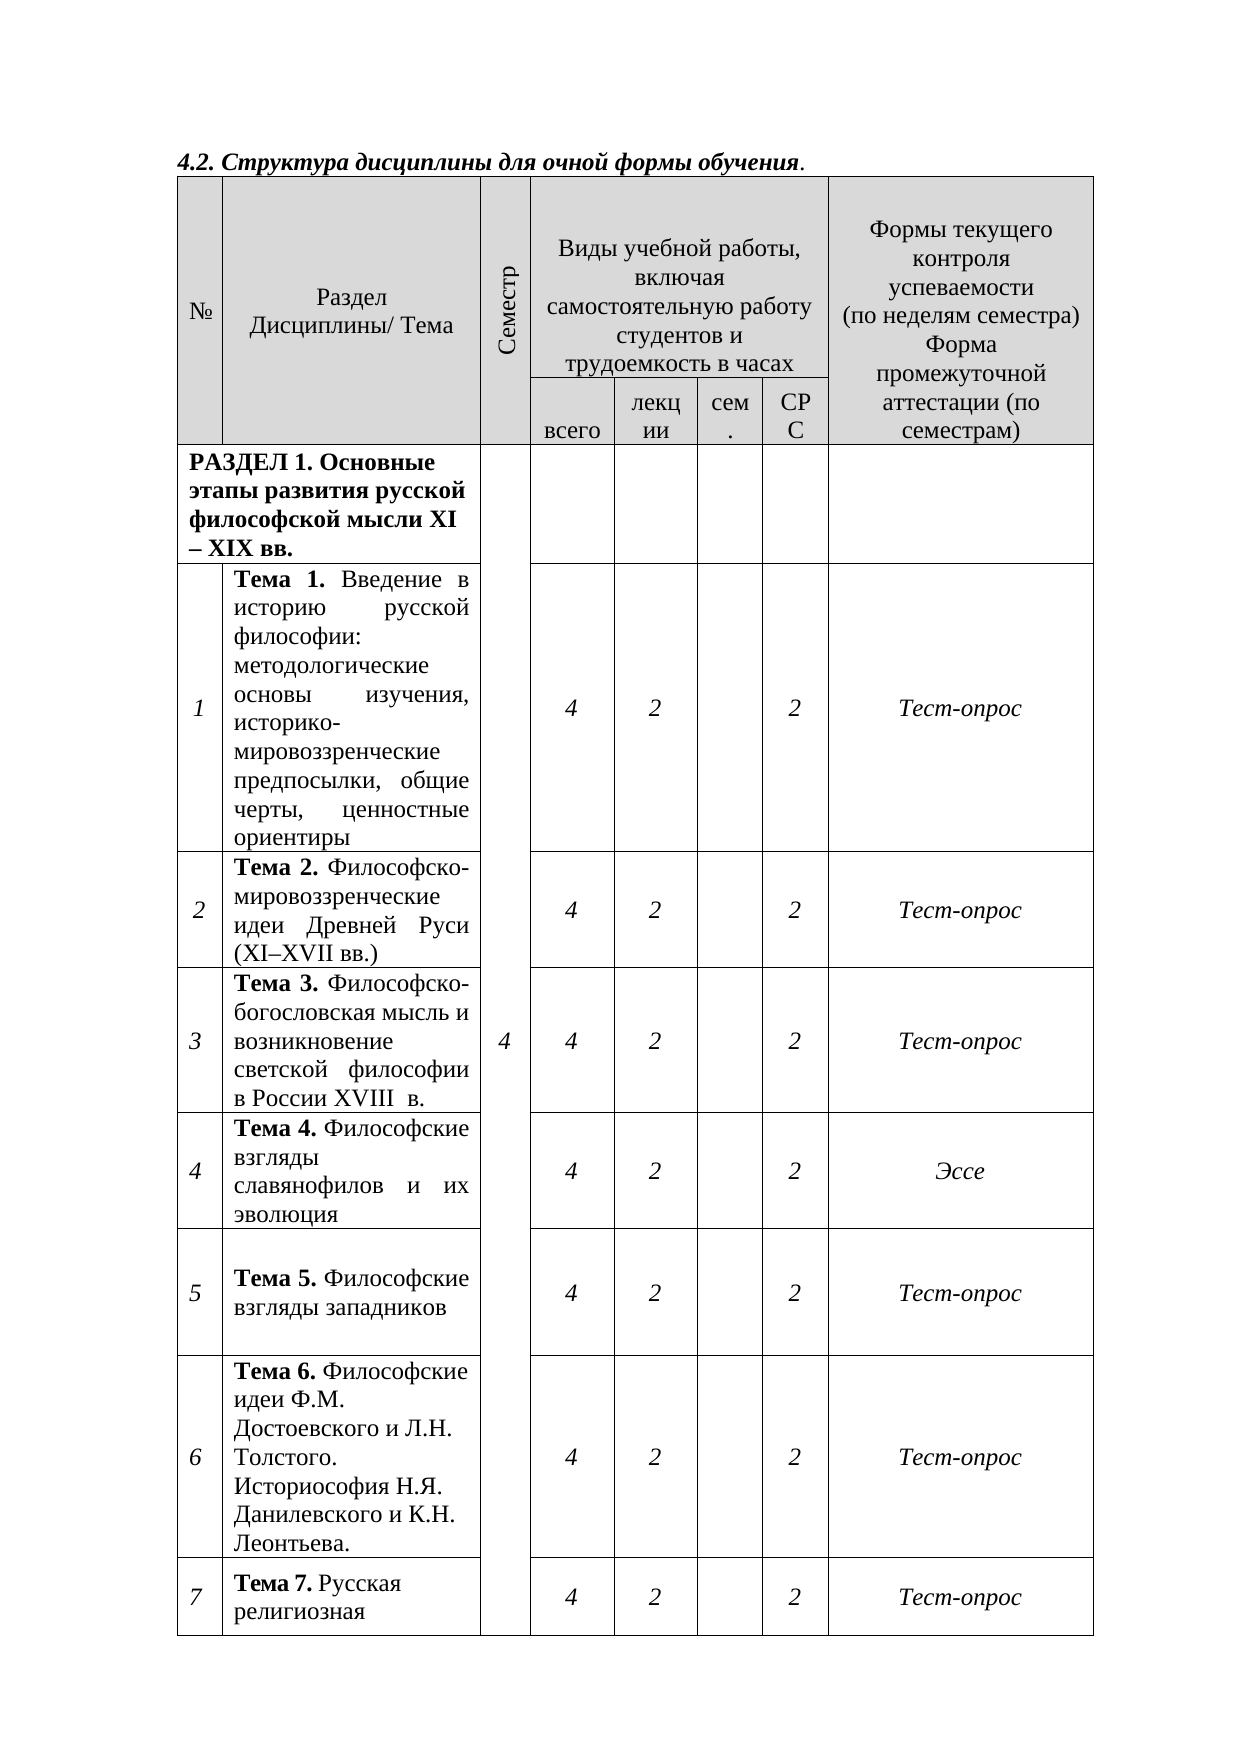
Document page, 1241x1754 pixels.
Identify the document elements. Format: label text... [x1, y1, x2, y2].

table_cell [698, 968, 762, 1112]
table_cell 2 [763, 968, 828, 1112]
table_cell 6 [178, 1356, 222, 1557]
table_cell 2 [178, 852, 222, 967]
table_cell 5 [178, 1229, 222, 1355]
table_cell Тема 5. Философские взгляды западников [223, 1229, 480, 1355]
table_cell Тема 3. Философско-богословская мысль и возникновение светской философии в России XVIII в. [223, 968, 480, 1112]
table_cell [531, 445, 614, 563]
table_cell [223, 1558, 480, 1635]
table_cell 4 [531, 1558, 614, 1635]
table_cell 2 [763, 564, 828, 851]
table_cell 4 [531, 1229, 614, 1355]
table_cell [698, 1229, 762, 1355]
table_header № [178, 177, 222, 444]
table_cell Тема 4. Философские взгляды славянофилов и их эволюция [223, 1113, 480, 1228]
table_header Семестр [481, 177, 530, 444]
table_cell 4 [531, 968, 614, 1112]
table_cell Тема 2. Философско-мировоззренческие идеи Древней Руси (XI–XVII вв.) [223, 852, 480, 967]
table_cell 2 [763, 1356, 828, 1557]
table_cell 7 [178, 1558, 222, 1635]
table_cell Тест-опрос [829, 1356, 1093, 1557]
table_cell 4 [531, 564, 614, 851]
table_cell [698, 852, 762, 967]
table_cell 2 [615, 1558, 697, 1635]
table_cell [698, 564, 762, 851]
table_cell [698, 1558, 762, 1635]
table_cell 2 [615, 852, 697, 967]
table_cell СРС [763, 378, 828, 444]
table_header Виды учебной работы, включая самостоятельную работу студентов и трудоемкость в часах [531, 177, 828, 377]
table_cell 2 [615, 1113, 697, 1228]
table_cell сем. [698, 378, 762, 444]
table_cell всего [531, 378, 614, 444]
table_cell 4 [178, 1113, 222, 1228]
table_cell [698, 1113, 762, 1228]
table_cell Эссе [829, 1113, 1093, 1228]
table_cell 2 [763, 852, 828, 967]
table_cell Тест-опрос [829, 852, 1093, 967]
table_cell лекции [615, 378, 697, 444]
table_cell 2 [763, 1229, 828, 1355]
text 4.2. Структура дисциплины для очной формы обучения. [177, 147, 1152, 176]
table_cell 4 [531, 1356, 614, 1557]
table_cell Тест-опрос [829, 564, 1093, 851]
table_cell 2 [615, 1356, 697, 1557]
table_header Раздел Дисциплины/ Тема [223, 177, 480, 444]
table_cell Тема 1. Введение в историю русской философии: методологические основы изучения, историко-мировоззренческие предпосылки, общие черты, ценностные ориентиры [223, 564, 480, 851]
table_cell РАЗДЕЛ 1. Основные этапы развития русской философской мысли XI – XIX вв. [178, 445, 480, 563]
table_cell 1 [178, 564, 222, 851]
table_cell Тест-опрос [829, 968, 1093, 1112]
table_cell [763, 445, 828, 563]
table_cell 2 [763, 1558, 828, 1635]
table_cell 4 [531, 1113, 614, 1228]
table_cell Тест-опрос [829, 1229, 1093, 1355]
table_cell [829, 445, 1093, 563]
table_cell 4 [481, 445, 530, 1635]
table_cell 2 [763, 1113, 828, 1228]
table_cell [698, 1356, 762, 1557]
table_cell [698, 445, 762, 563]
table_cell Тест-опрос [829, 1558, 1093, 1635]
table_cell Тема 6. Философские идеи Ф.М. Достоевского и Л.Н. Толстого. Историософия Н.Я. Данилевского и К.Н. Леонтьева. [223, 1356, 480, 1557]
table_cell 2 [615, 1229, 697, 1355]
table_cell [615, 445, 697, 563]
table_cell 4 [531, 852, 614, 967]
table_cell 3 [178, 968, 222, 1112]
table_header Формы текущего контроля успеваемости (по неделям семестра) Форма промежуточной аттестации (по семестрам) [829, 177, 1093, 444]
table_cell 2 [615, 968, 697, 1112]
table_cell 2 [615, 564, 697, 851]
